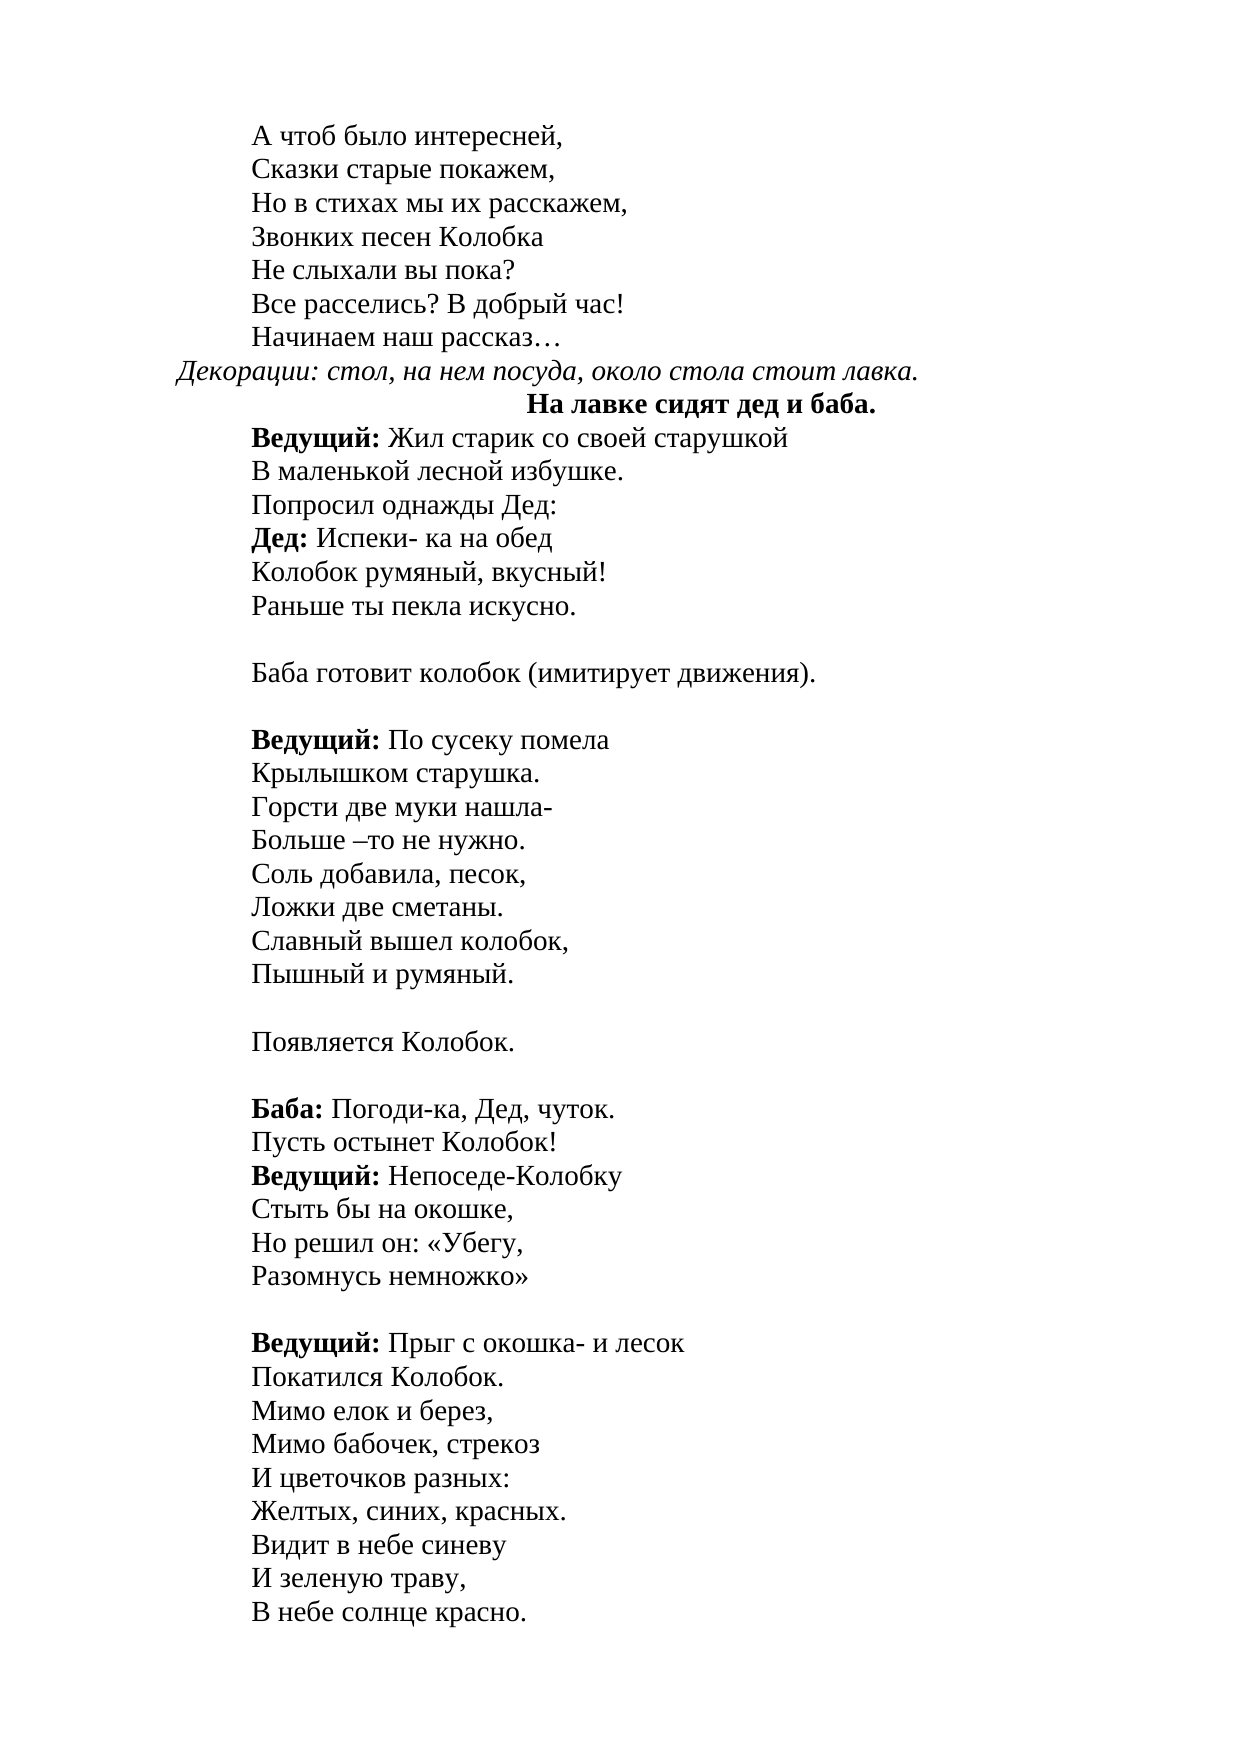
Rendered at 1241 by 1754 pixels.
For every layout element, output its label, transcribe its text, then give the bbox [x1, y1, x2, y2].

text Ведущий: Прыг с окошка- и лесок [177, 1326, 1152, 1359]
text Ведущий: Жил старик со своей старушкой [177, 420, 1152, 453]
text На лавке сидят дед и баба. [177, 386, 1152, 420]
text Стыть бы на окошке, [177, 1191, 1152, 1225]
text Желтых, синих, красных. [177, 1493, 1152, 1527]
text Соль добавила, песок, [177, 856, 1152, 889]
text Больше –то не нужно. [177, 822, 1152, 856]
text Видит в небе синеву [177, 1527, 1152, 1560]
text Но решил он: «Убегу, [177, 1225, 1152, 1258]
text Баба: Погоди-ка, Дед, чуток. [177, 1091, 1152, 1124]
text Ложки две сметаны. [177, 889, 1152, 923]
text Декорации: стол, на нем посуда, около стола стоит лавка. [177, 353, 1152, 386]
text Раньше ты пекла искусно. [177, 588, 1152, 621]
text Все расселись? В добрый час! [177, 286, 1152, 319]
text Славный вышел колобок, [177, 923, 1152, 957]
text В маленькой лесной избушке. [177, 453, 1152, 487]
text Появляется Колобок. [177, 1024, 1152, 1057]
text Мимо елок и берез, [177, 1393, 1152, 1426]
text Но в стихах мы их расскажем, [177, 185, 1152, 219]
text А чтоб было интересней, [177, 118, 1152, 152]
text Дед: Испеки- ка на обед [177, 521, 1152, 554]
text Мимо бабочек, стрекоз [177, 1426, 1152, 1460]
text Пусть остынет Колобок! [177, 1124, 1152, 1158]
text Звонких песен Колобка [177, 219, 1152, 252]
text Ведущий: Непоседе-Колобку [177, 1158, 1152, 1191]
text Сказки старые покажем, [177, 152, 1152, 185]
text Горсти две муки нашла- [177, 789, 1152, 822]
text И зеленую траву, [177, 1560, 1152, 1594]
text Начинаем наш рассказ… [177, 319, 1152, 353]
text Попросил однажды Дед: [177, 487, 1152, 521]
text Разомнусь немножко» [177, 1258, 1152, 1292]
text Покатился Колобок. [177, 1359, 1152, 1393]
text Пышный и румяный. [177, 957, 1152, 990]
text Ведущий: По сусеку помела [177, 722, 1152, 755]
text Не слыхали вы пока? [177, 252, 1152, 286]
text И цветочков разных: [177, 1460, 1152, 1493]
text В небе солнце красно. [177, 1594, 1152, 1627]
text Колобок румяный, вкусный! [177, 554, 1152, 588]
text Крылышком старушка. [177, 755, 1152, 789]
text Баба готовит колобок (имитирует движения). [177, 655, 1152, 688]
